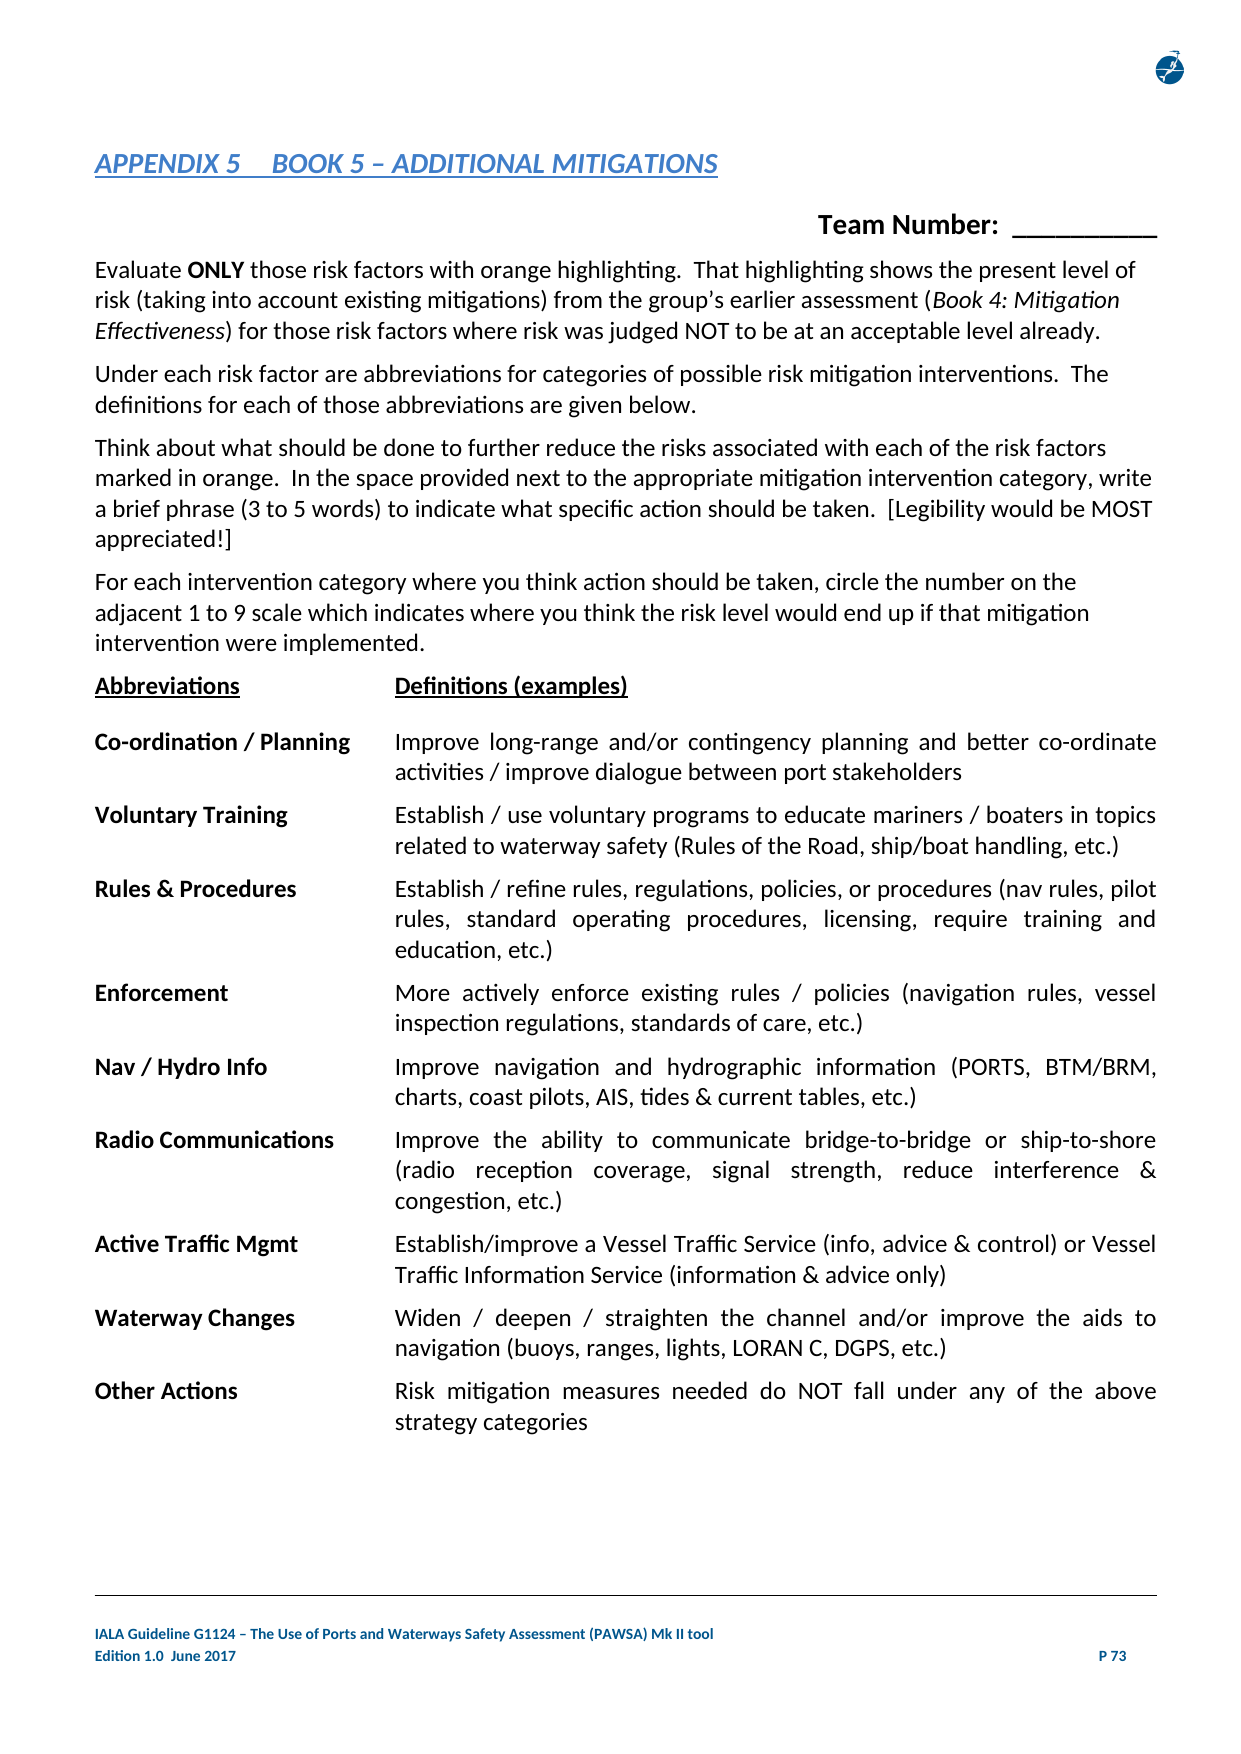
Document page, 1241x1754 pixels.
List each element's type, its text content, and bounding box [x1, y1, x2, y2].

text Abbreviations Definitions (examples) [94, 670, 1082, 701]
text Rules & Procedures Establish / refine rules, regulations, policies, or procedures (nav rules, pilot rules, standard operating procedures, licensing, require training and education, etc.) [94, 873, 1157, 964]
text Voluntary Training Establish / use voluntary programs to educate mariners / boaters in topics related to waterway safety (Rules of the Road, ship/boat handling, etc.) [94, 799, 1157, 861]
text Evaluate ONLY those risk factors with orange highlighting. That highlighting shows the present level of risk (taking into account existing mitigations) from the group’s earlier assessment (Book 4: Mitigation Effectiveness) for those risk factors where risk was judged NOT to be at an acceptable level already. [94, 254, 1157, 346]
text Other Actions Risk mitigation measures needed do NOT fall under any of the above strategy categories [94, 1375, 1157, 1436]
text Active Traffic Mgmt Establish/improve a Vessel Traffic Service (info, advice & control) or Vessel Traffic Information Service (information & advice only) [94, 1228, 1157, 1289]
text Enforcement More actively enforce existing rules / policies (navigation rules, vessel inspection regulations, standards of care, etc.) [94, 977, 1157, 1038]
text Co-ordination / Planning Improve long-range and/or contingency planning and better co-ordinate activities / improve dialogue between port stakeholders [94, 726, 1157, 787]
text Waterway Changes Widen / deepen / straighten the channel and/or improve the aids to navigation (buoys, ranges, lights, LORAN C, DGPS, etc.) [94, 1302, 1157, 1363]
text Team Number: __________ [94, 206, 1157, 242]
text Radio Communications Improve the ability to communicate bridge-to-bridge or ship-to-shore (radio reception coverage, signal strength, reduce interference & congestion, etc.) [94, 1124, 1157, 1216]
text BOOK 5 – ADDITIONAL MITIGATIONS [94, 145, 1157, 181]
text Nav / Hydro Info Improve navigation and hydrographic information (PORTS, BTM/BRM, charts, coast pilots, AIS, tides & current tables, etc.) [94, 1051, 1157, 1112]
text Under each risk factor are abbreviations for categories of possible risk mitigation interventions. The definitions for each of those abbreviations are given below. [94, 358, 1157, 419]
text For each intervention category where you think action should be taken, circle the number on the adjacent 1 to 9 scale which indicates where you think the risk level would end up if that mitigation intervention were implemented. [94, 566, 1157, 658]
text Think about what should be done to further reduce the risks associated with each of the risk factors marked in orange. In the space provided next to the appropriate mitigation intervention category, write a brief phrase (3 to 5 words) to indicate what specific action should be taken. [Legibility would be MOST appreciated!] [94, 432, 1157, 554]
picture [1124, 0, 1241, 119]
